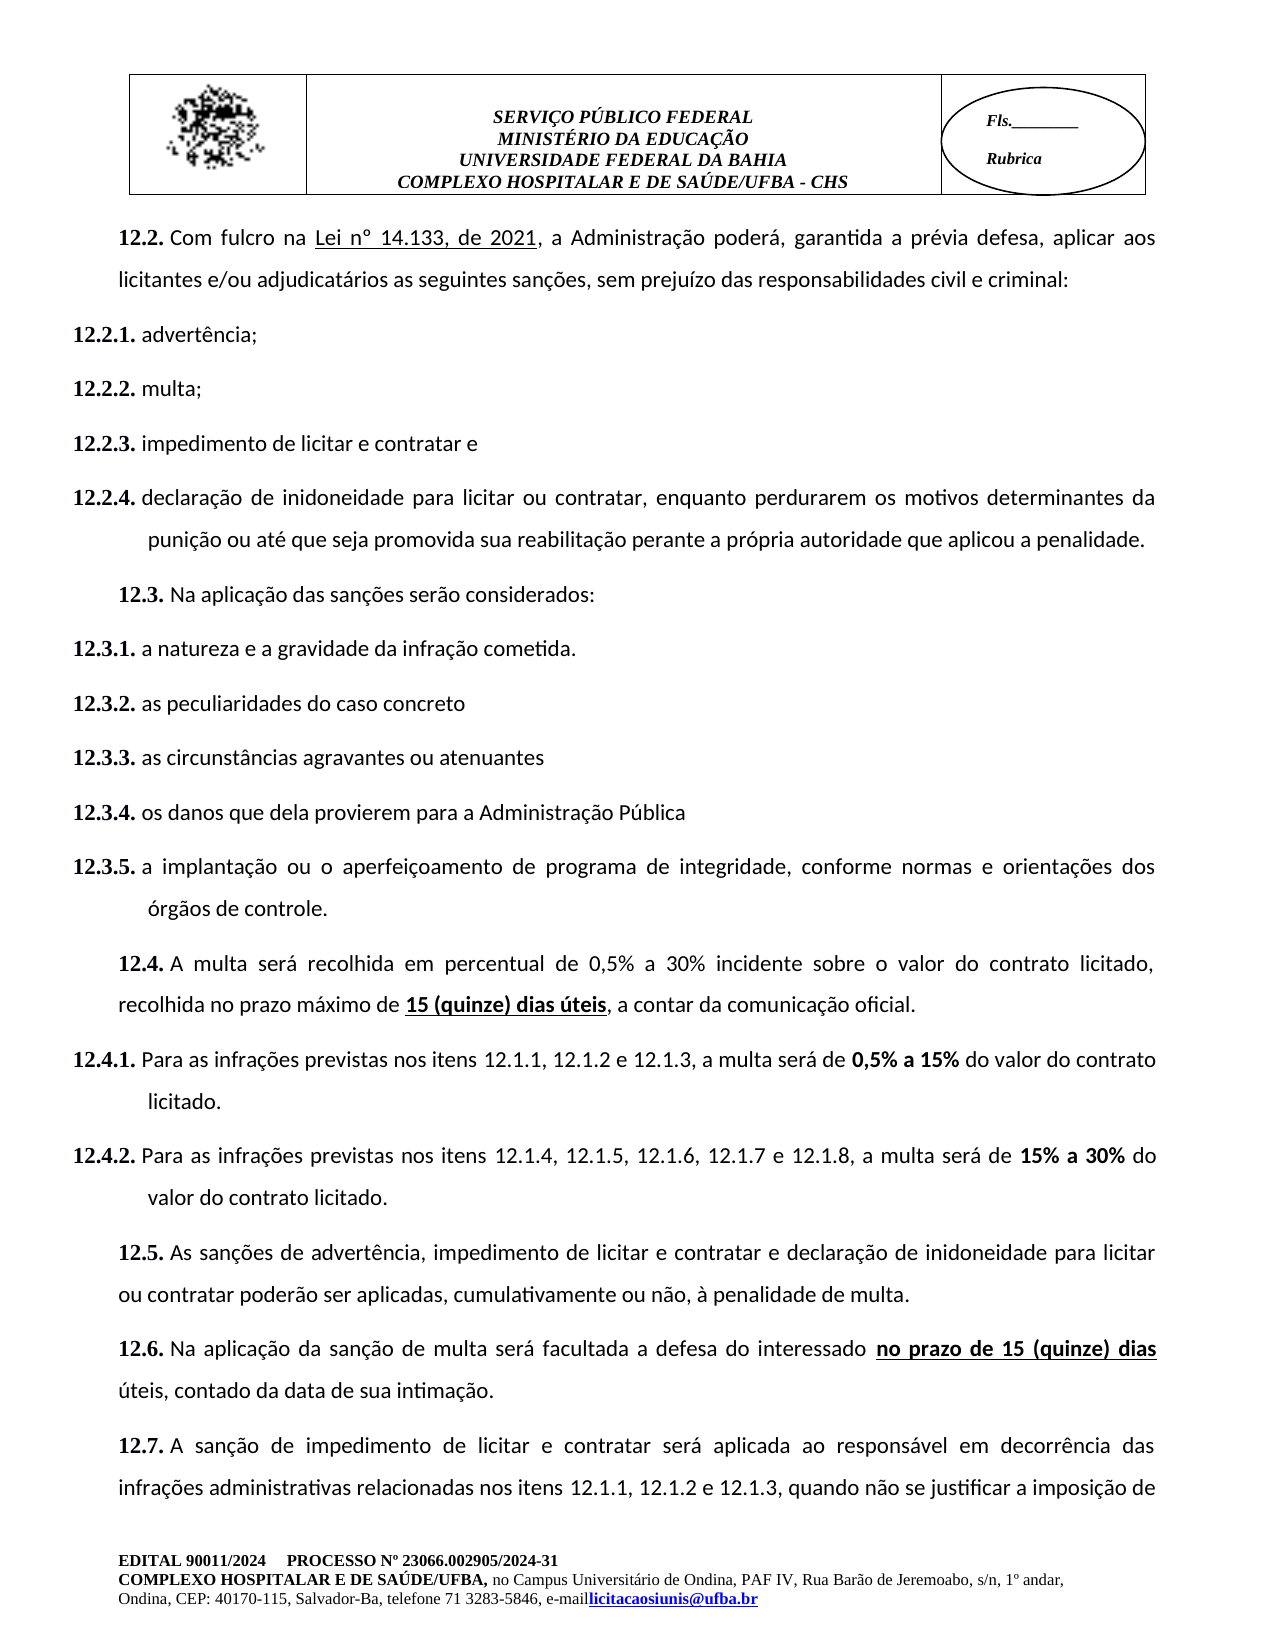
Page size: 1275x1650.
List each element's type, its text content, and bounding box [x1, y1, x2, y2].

list As sanções de advertência, impedimento de licitar e contratar e declaração de inidoneidade para licitar ou contratar poderão ser aplicadas, cumulativamente ou não, à penalidade de multa. [118, 1238, 1157, 1308]
list Na aplicação das sanções serão considerados: [118, 580, 1157, 608]
list Na aplicação da sanção de multa será facultada a defesa do interessado no prazo de 15 (quinze) dias úteis, contado da data de sua intimação. [118, 1334, 1157, 1404]
list Com fulcro na Lei nº 14.133, de 2021, a Administração poderá, garantida a prévia defesa, aplicar aos licitantes e/ou adjudicatários as seguintes sanções, sem prejuízo das responsabilidades civil e criminal: [118, 223, 1157, 293]
list A multa será recolhida em percentual de 0,5% a 30% incidente sobre o valor do contrato licitado, recolhida no prazo máximo de 15 (quinze) dias úteis, a contar da comunicação oficial. [118, 949, 1157, 1019]
text as peculiaridades do caso concreto [73, 689, 1157, 717]
text advertência; [73, 320, 1157, 348]
text os danos que dela provierem para a Administração Pública [73, 798, 1157, 826]
text declaração de inidoneidade para licitar ou contratar, enquanto perdurarem os motivos determinantes da punição ou até que seja promovida sua reabilitação perante a própria autoridade que aplicou a penalidade. [73, 483, 1157, 553]
text a natureza e a gravidade da infração cometida. [73, 634, 1157, 662]
text as circunstâncias agravantes ou atenuantes [73, 743, 1157, 771]
text multa; [73, 374, 1157, 402]
text Para as infrações previstas nos itens 12.1.4, 12.1.5, 12.1.6, 12.1.7 e 12.1.8, a multa será de 15% a 30% do valor do contrato licitado. [73, 1142, 1157, 1212]
text a implantação ou o aperfeiçoamento de programa de integridade, conforme normas e orientações dos órgãos de controle. [73, 852, 1157, 922]
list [118, 1431, 1157, 1501]
text impedimento de licitar e contratar e [73, 429, 1157, 457]
text Para as infrações previstas nos itens 12.1.1, 12.1.2 e 12.1.3, a multa será de 0,5% a 15% do valor do contrato licitado. [73, 1045, 1157, 1115]
